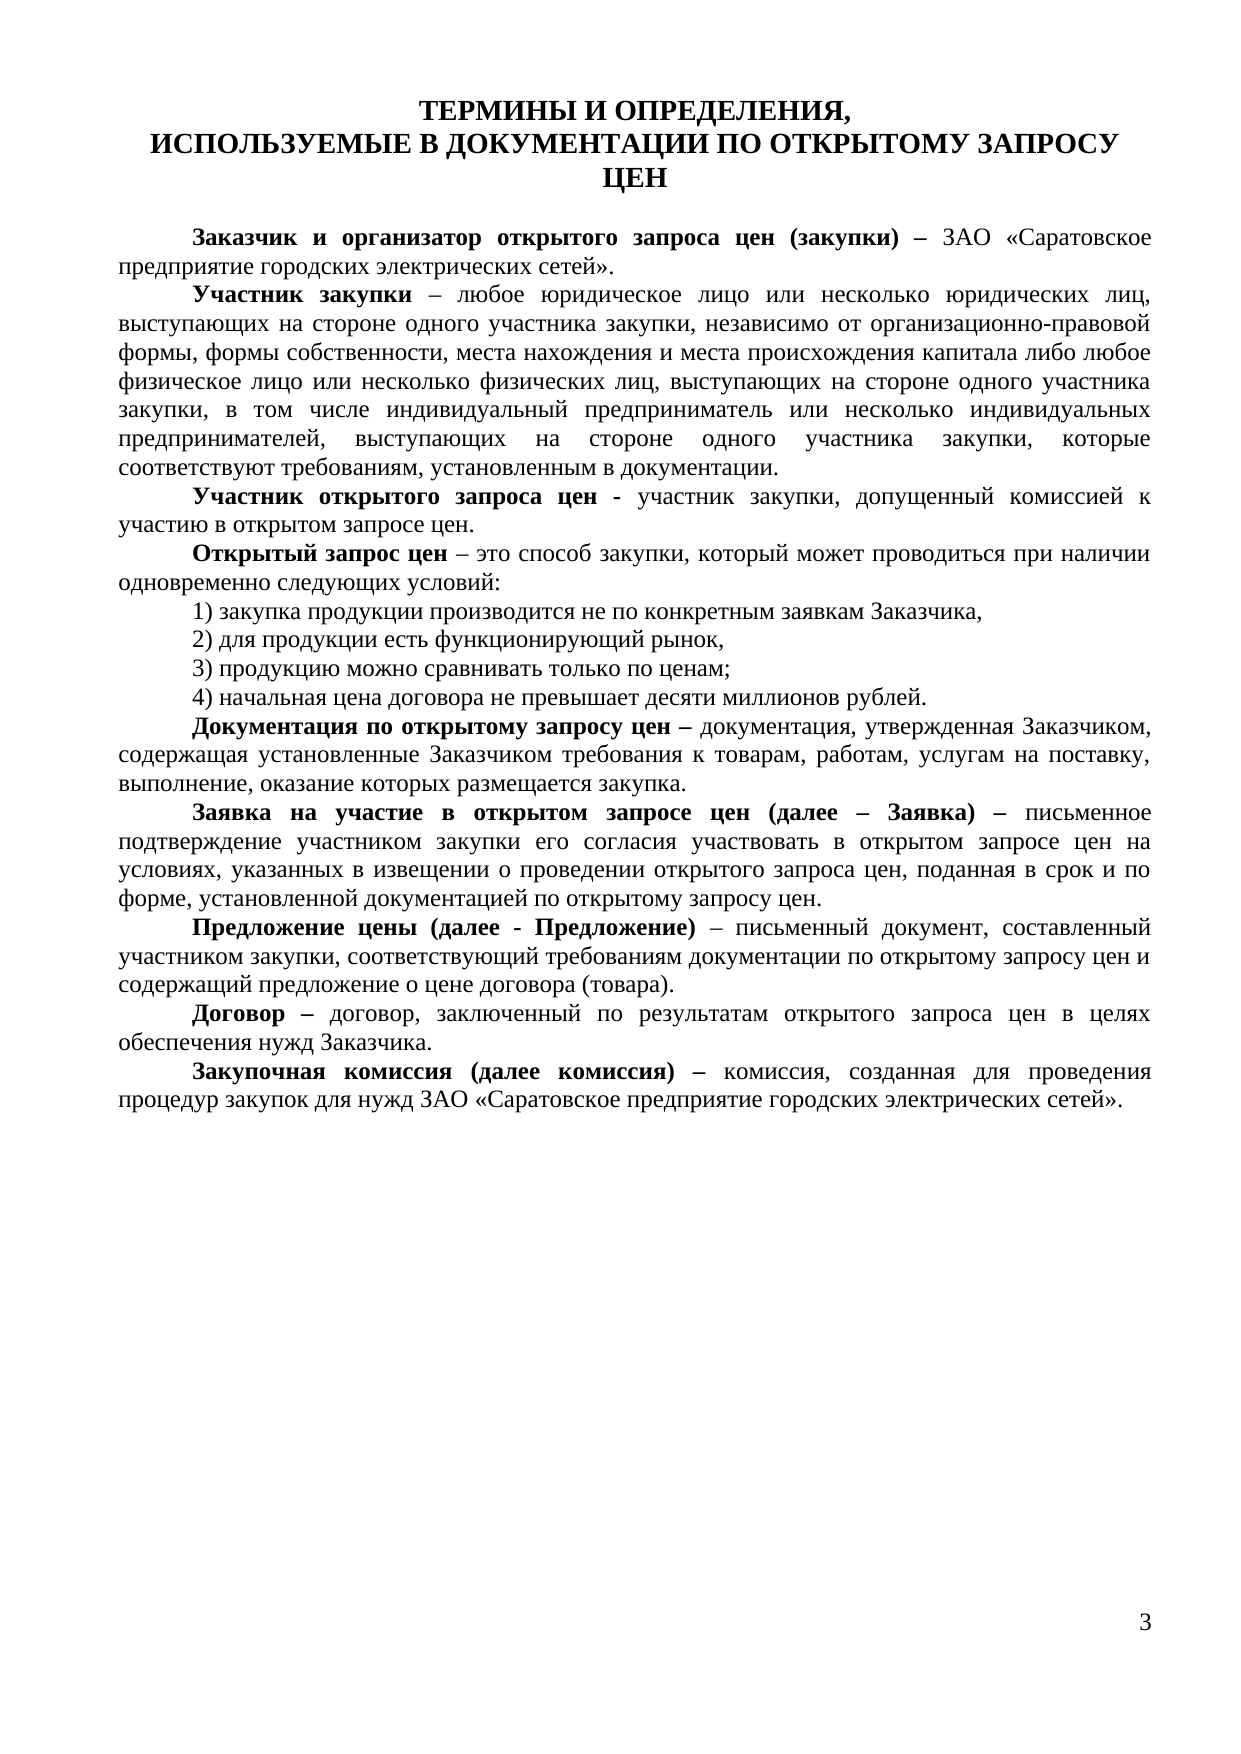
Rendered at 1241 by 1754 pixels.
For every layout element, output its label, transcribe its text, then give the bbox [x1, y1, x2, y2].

text 3) продукцию можно сравнивать только по ценам; [118, 653, 1152, 682]
text 1) закупка продукции производится не по конкретным заявкам Заказчика, [118, 596, 1152, 624]
text ТЕРМИНЫ И ОПРЕДЕЛЕНИЯ, [118, 93, 1152, 126]
text Договор – договор, заключенный по результатам открытого запроса цен в целях обеспечения нужд Заказчика. [118, 998, 1152, 1056]
text Предложение цены (далее - Предложение) – письменный документ, составленный участником закупки, соответствующий требованиям документации по открытому запросу цен и содержащий предложение о цене договора (товара). [118, 912, 1152, 998]
text Документация по открытому запросу цен – документация, утвержденная Заказчиком, содержащая установленные Заказчиком требования к товарам, работам, услугам на поставку, выполнение, оказание которых размещается закупка. [118, 711, 1152, 797]
text 4) начальная цена договора не превышает десяти миллионов рублей. [118, 682, 1152, 711]
text ИСПОЛЬЗУЕМЫЕ В ДОКУМЕНТАЦИИ ПО ОТКРЫТОМУ ЗАПРОСУ ЦЕН [118, 126, 1152, 193]
text Закупочная комиссия (далее комиссия) – комиссия, созданная для проведения процедур закупок для нужд ЗАО «Саратовское предприятие городских электрических сетей». [118, 1056, 1152, 1113]
text Открытый запрос цен – это способ закупки, который может проводиться при наличии одновременно следующих условий: [118, 538, 1152, 596]
text Участник закупки – любое юридическое лицо или несколько юридических лиц, выступающих на стороне одного участника закупки, независимо от организационно-правовой формы, формы собственности, места нахождения и места происхождения капитала либо любое физическое лицо или несколько физических лиц, выступающих на стороне одного участника закупки, в том числе индивидуальный предприниматель или несколько индивидуальных предпринимателей, выступающих на стороне одного участника закупки, которые соответствуют требованиям, установленным в документации. [118, 279, 1152, 481]
text 2) для продукции есть функционирующий рынок, [118, 624, 1152, 653]
text Участник открытого запроса цен - участник закупки, допущенный комиссией к участию в открытом запросе цен. [118, 481, 1152, 538]
text Заявка на участие в открытом запросе цен (далее – Заявка) – письменное подтверждение участником закупки его согласия участвовать в открытом запросе цен на условиях, указанных в извещении о проведении открытого запроса цен, поданная в срок и по форме, установленной документацией по открытому запросу цен. [118, 797, 1152, 912]
text Заказчик и организатор открытого запроса цен (закупки) – ЗАО «Саратовское предприятие городских электрических сетей». [118, 222, 1152, 279]
